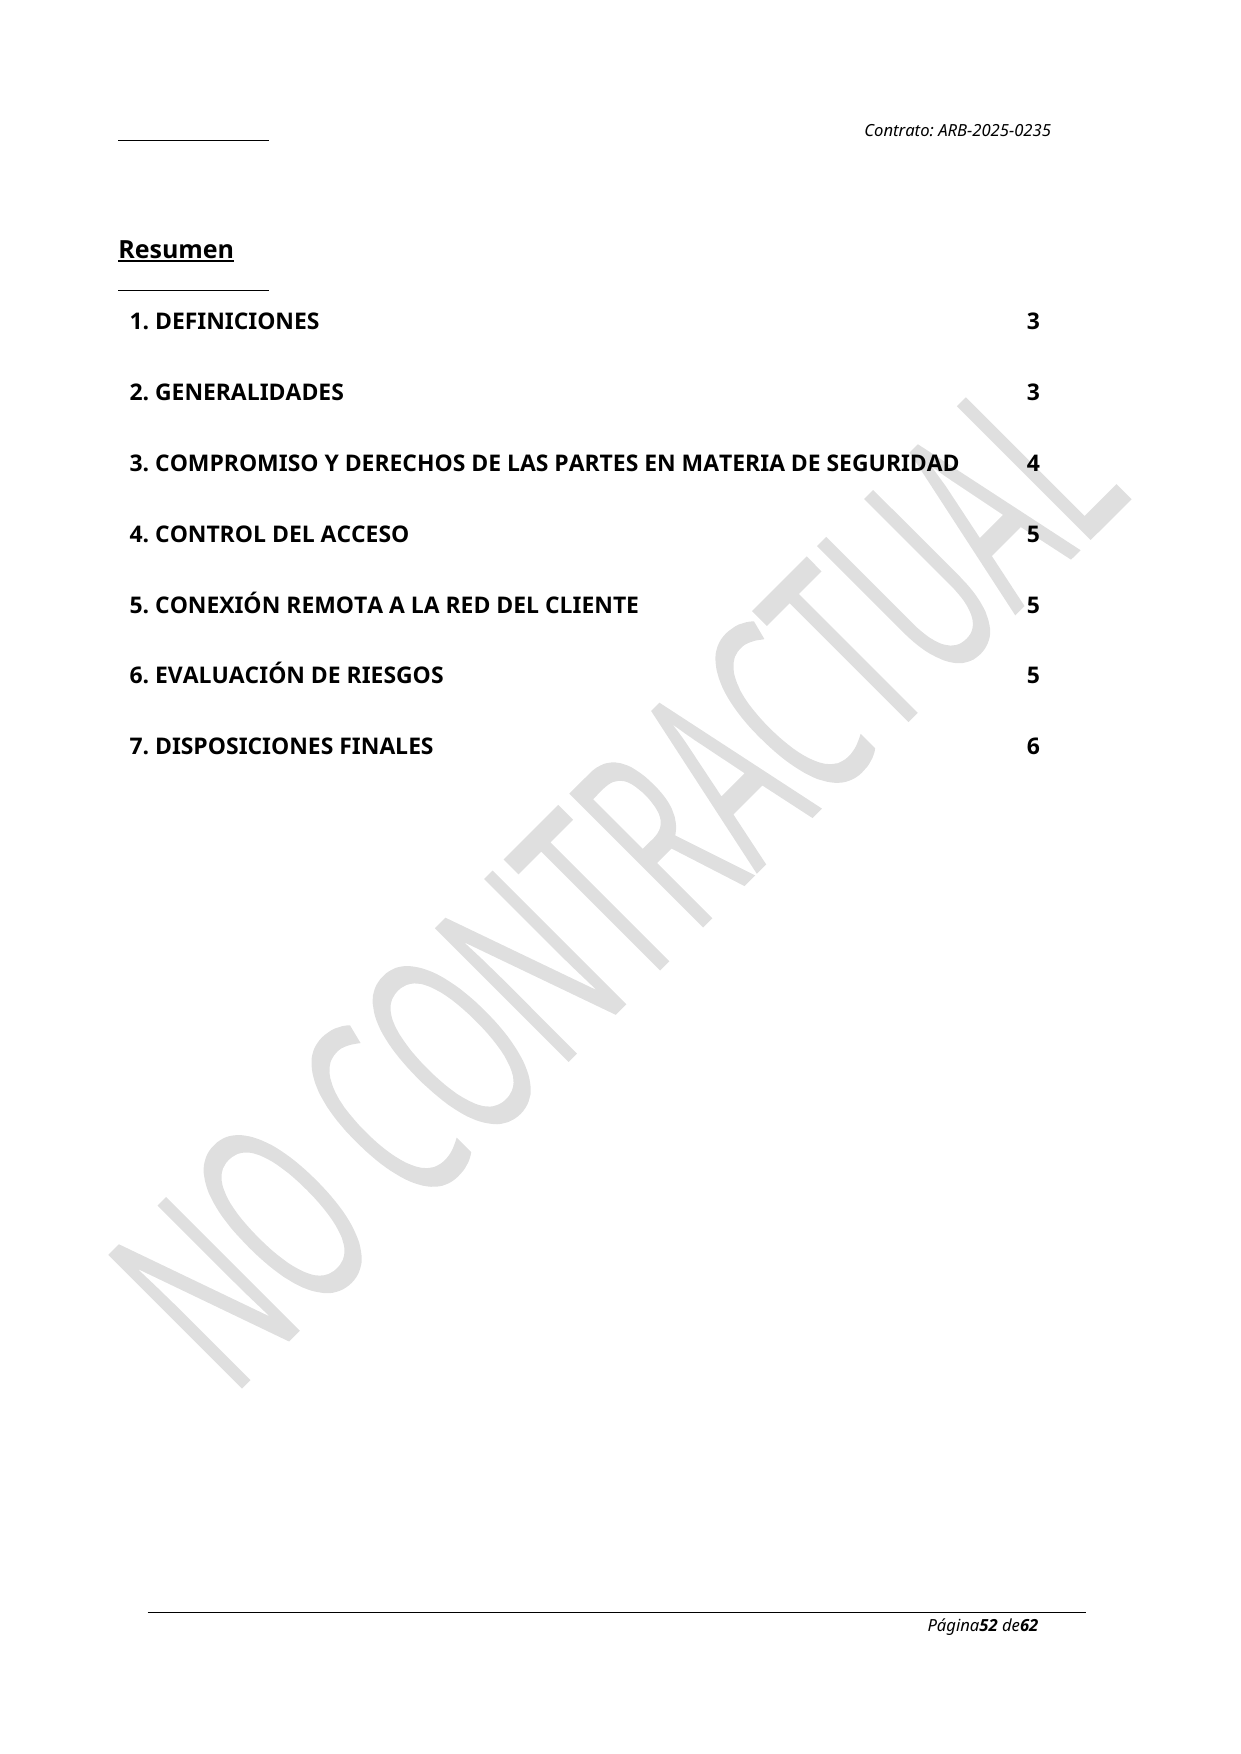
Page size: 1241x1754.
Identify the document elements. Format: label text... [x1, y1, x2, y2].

table_cell 7. DISPOSICIONES FINALES [118, 726, 1015, 761]
table_cell 4. CONTROL DEL ACCESO [118, 514, 1015, 584]
table_cell 4 [1015, 443, 1078, 513]
table_header 1. DEFINICIONES [118, 301, 1015, 372]
table_cell 5 [1015, 514, 1078, 584]
table_cell 3. COMPROMISO Y DERECHOS DE LAS PARTES EN MATERIA DE SEGURIDAD [118, 443, 1015, 513]
table_header 3 [1015, 301, 1078, 372]
table_cell 3 [1015, 372, 1078, 443]
table_cell 5. CONEXIÓN REMOTA A LA RED DEL CLIENTE [118, 584, 1015, 655]
text Resumen [118, 232, 1122, 266]
table_cell 6 [1015, 726, 1078, 761]
table_cell 5 [1015, 584, 1078, 655]
table_cell 5 [1015, 655, 1078, 726]
table_cell 6. EVALUACIÓN DE RIESGOS [118, 655, 1015, 726]
table_cell 2. GENERALIDADES [118, 372, 1015, 443]
